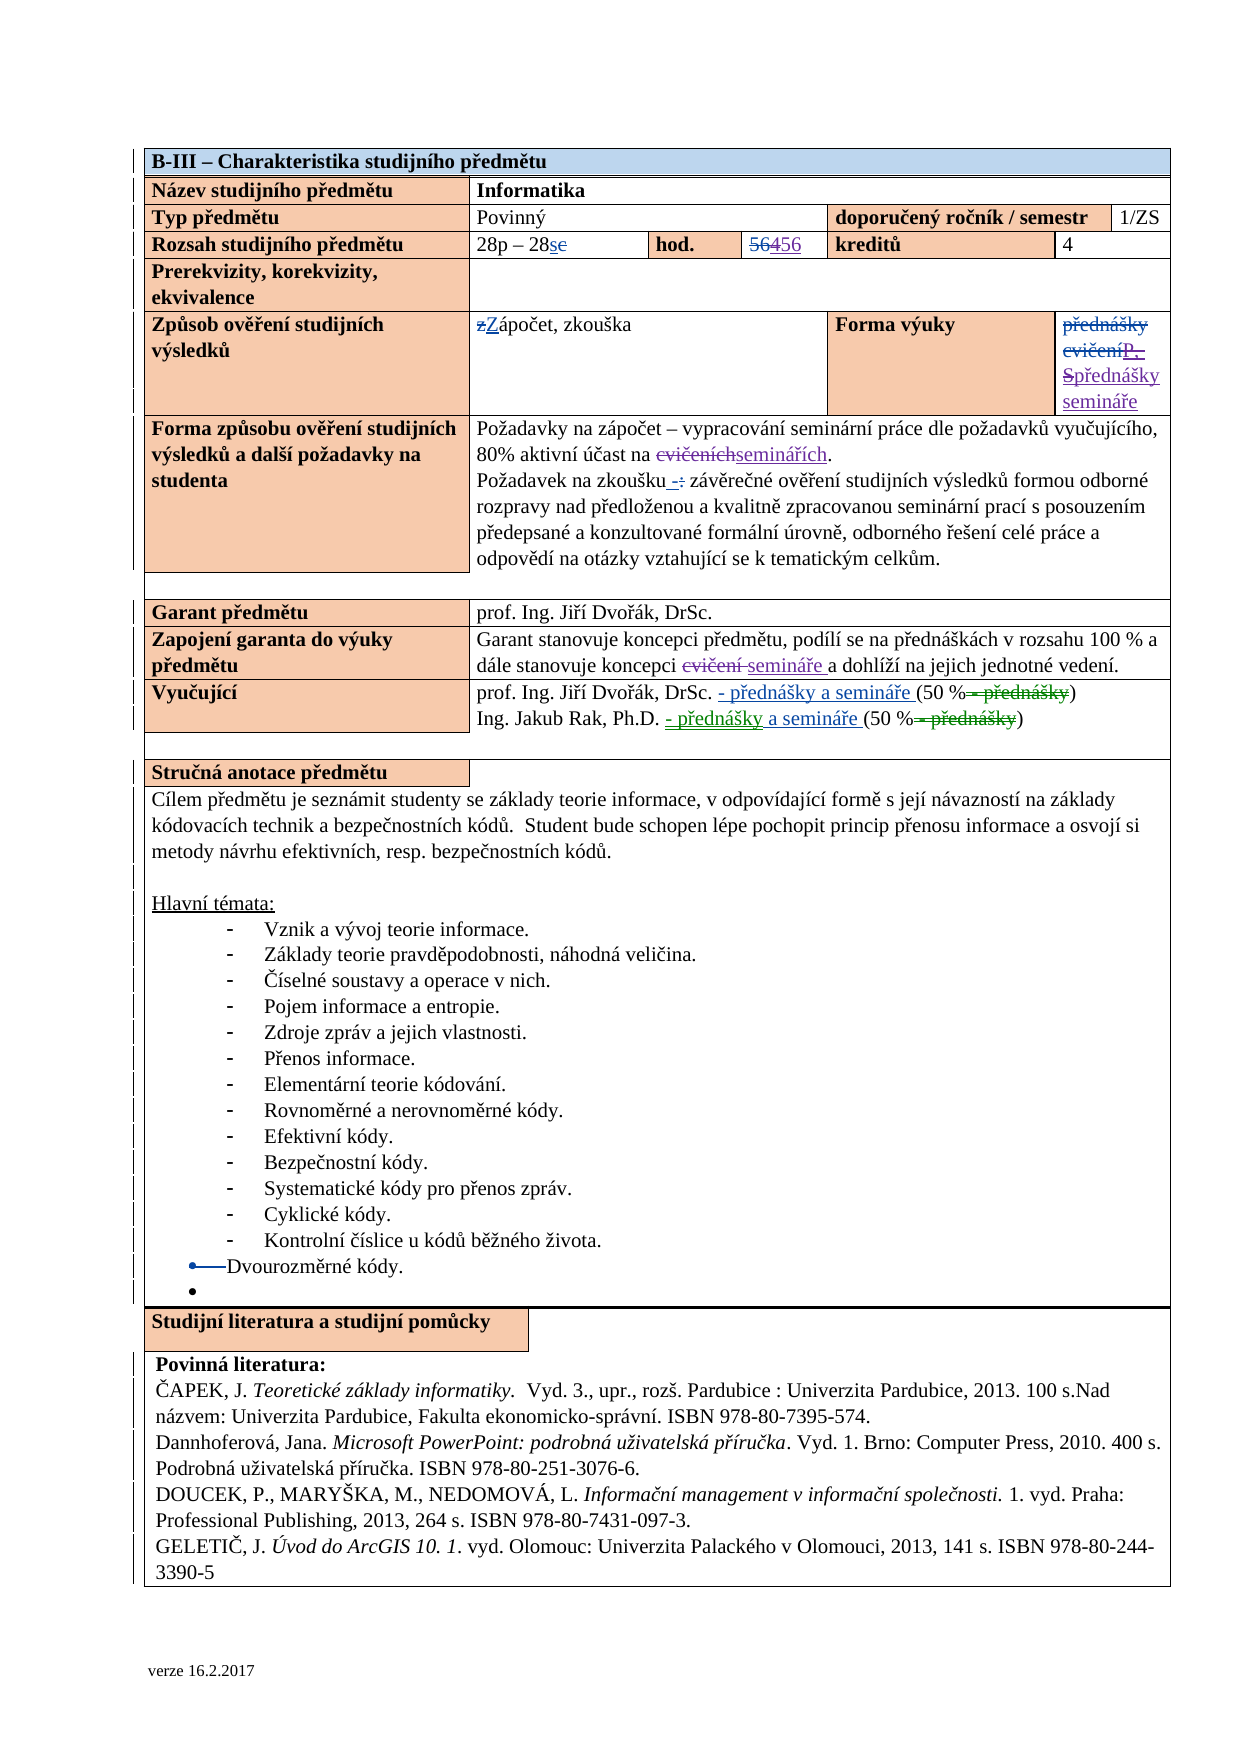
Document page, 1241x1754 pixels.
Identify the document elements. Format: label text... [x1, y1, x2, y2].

table_cell 1/ZS [1112, 205, 1170, 231]
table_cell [145, 1351, 1170, 1586]
table_cell Způsob ověření studijních výsledků [145, 312, 469, 415]
table_cell Studijní literatura a studijní pomůcky [145, 1309, 528, 1351]
table_cell Zapojení garanta do výuky předmětu [145, 627, 469, 679]
table_cell hod. [649, 232, 741, 258]
table_header B-III – Charakteristika studijního předmětu [145, 149, 1170, 174]
table_cell [145, 572, 1170, 599]
table_cell 4 [1056, 232, 1170, 258]
table_cell Prerekvizity, korekvizity, ekvivalence [145, 259, 469, 311]
table_cell [529, 1309, 1170, 1351]
table_cell prof. Ing. Jiří Dvořák, DrSc. (50 %) Ing. Jakub Rak, Ph.D. (50 %) [470, 680, 1170, 732]
table_cell Vyučující [145, 680, 469, 732]
table_cell [470, 760, 1170, 786]
table_cell Požadavky na zápočet – vypracování seminární práce dle požadavků vyučujícího, 80% aktivní účast na . Požadavek na zkoušku závěrečné ověření studijních výsledků formou odborné rozpravy nad předloženou a kvalitně zpracovanou seminární prací s posouzením předepsané a konzultované formální úrovně, odborného řešení celé práce a odpovědí na otázky vztahující se k tematickým celkům. [470, 416, 1170, 572]
table_cell Garant předmětu [145, 600, 469, 626]
table_cell Název studijního předmětu [145, 178, 469, 204]
table_cell Typ předmětu [145, 205, 469, 231]
table_cell Forma výuky [828, 312, 1054, 415]
table_cell kreditů [828, 232, 1054, 258]
table_cell Povinný [470, 205, 827, 231]
table_cell [742, 232, 827, 258]
table_cell prof. Ing. Jiří Dvořák, DrSc. [470, 600, 1170, 626]
table_cell Informatika [470, 178, 1170, 204]
table_cell doporučený ročník / semestr [828, 205, 1111, 231]
table_cell Rozsah studijního předmětu [145, 232, 469, 258]
table_cell Forma způsobu ověření studijních výsledků a další požadavky na studenta [145, 416, 469, 572]
table_cell [1056, 312, 1170, 415]
table_cell 28p – 28 [470, 232, 648, 258]
table_cell Cílem předmětu je seznámit studenty se základy teorie informace, v odpovídající formě s její návazností na základy kódovacích technik a bezpečnostních kódů. Student bude schopen lépe pochopit princip přenosu informace a osvojí si metody návrhu efektivních, resp. bezpečnostních kódů. Hlavní témata: Vznik a vývoj teorie informace. Základy teorie pravděpodobnosti, náhodná veličina. Číselné soustavy a operace v nich. Pojem informace a entropie. Zdroje zpráv a jejich vlastnosti. Přenos informace. Elementární teorie kódování. Rovnoměrné a nerovnoměrné kódy. Efektivní kódy. Bezpečnostní kódy. Systematické kódy pro přenos zpráv. Cyklické kódy. Kontrolní číslice u kódů běžného života. Dvourozměrné kódy. [145, 786, 1170, 1306]
table_cell ápočet, zkouška [470, 312, 827, 415]
table_cell [145, 732, 1170, 759]
table_cell Garant stanovuje koncepci předmětu, podílí se na přednáškách v rozsahu 100 % a dále stanovuje koncepci a dohlíží na jejich jednotné vedení. [470, 627, 1170, 679]
table_cell [470, 259, 1170, 311]
table_cell Stručná anotace předmětu [145, 760, 469, 786]
